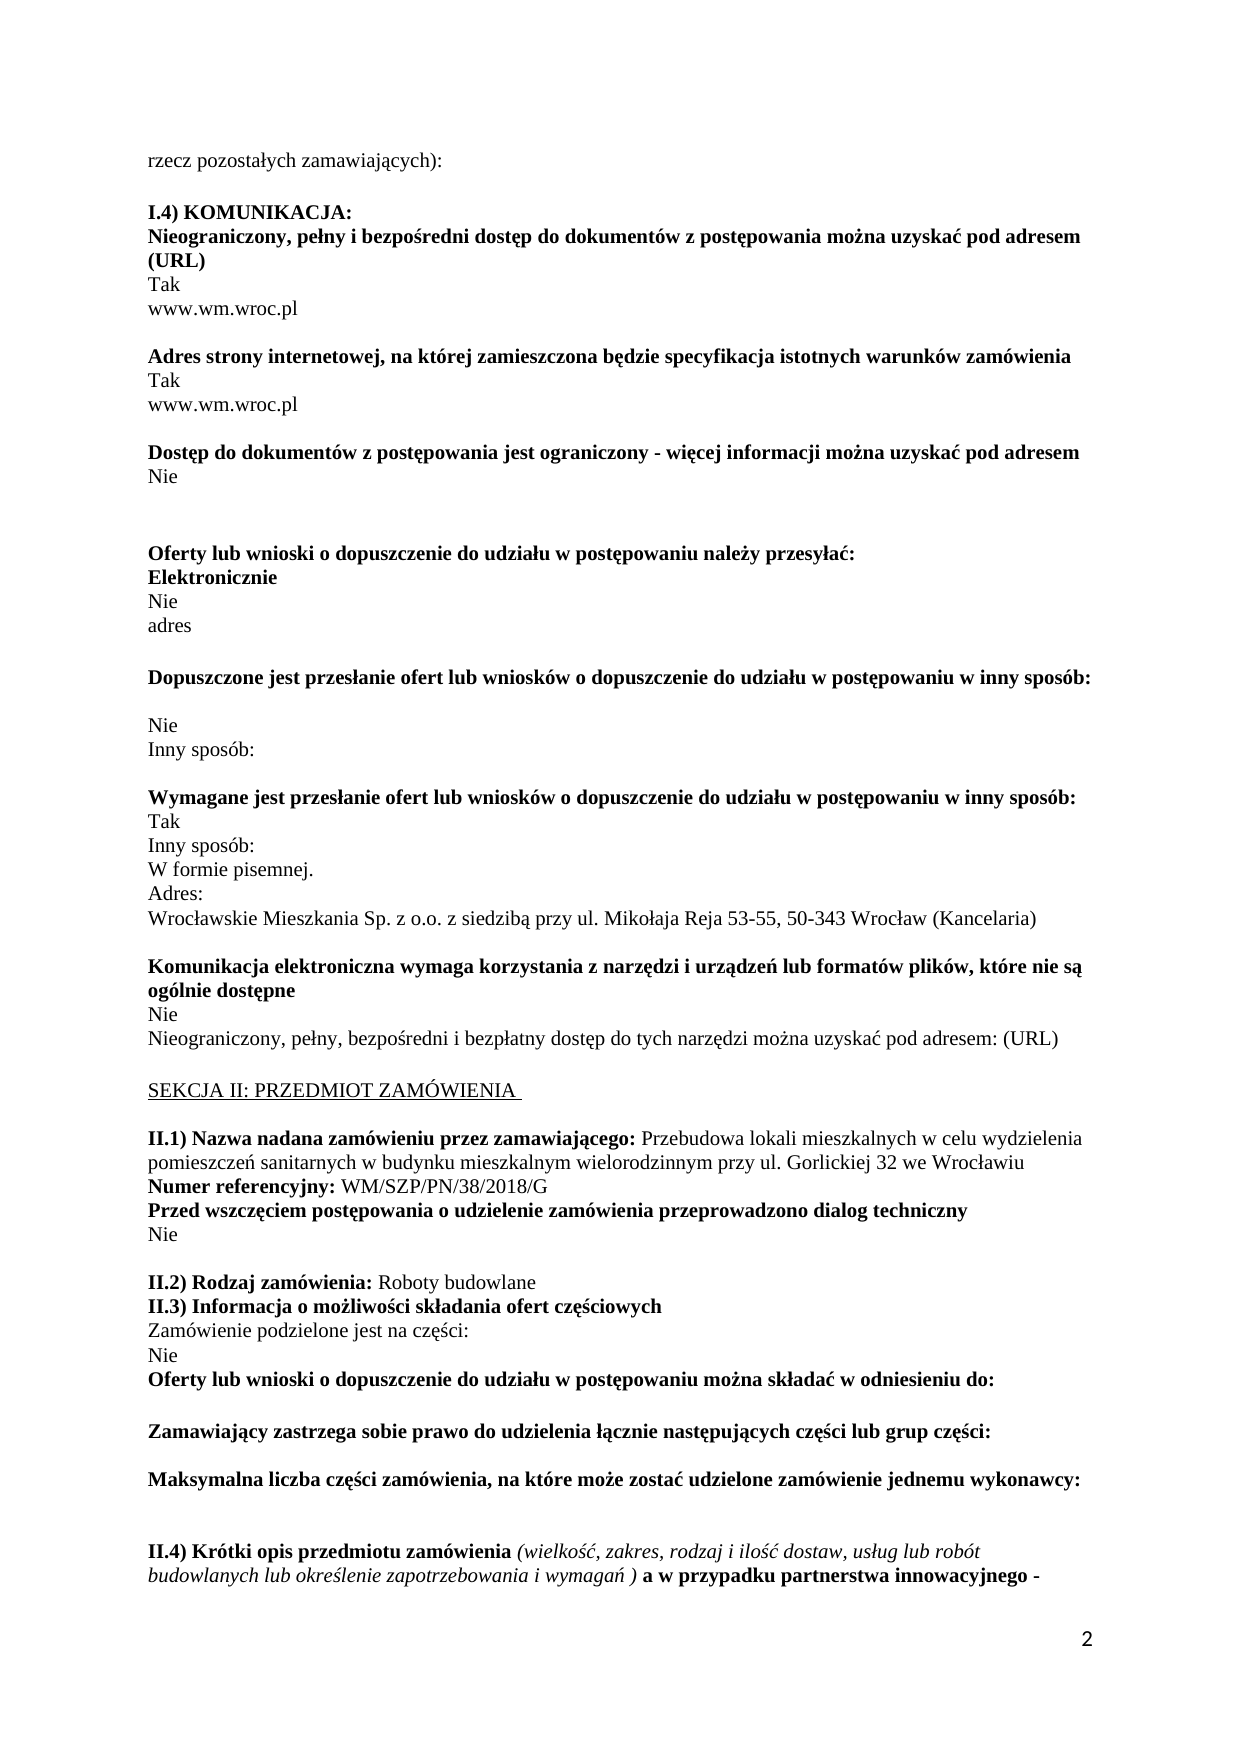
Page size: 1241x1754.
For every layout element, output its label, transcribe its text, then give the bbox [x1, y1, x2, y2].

text Dostęp do dokumentów z postępowania jest ograniczony - więcej informacji można uzyskać pod adresem [148, 416, 1093, 464]
text Oferty lub wnioski o dopuszczenie do udziału w postępowaniu należy przesyłać: Elektronicznie [148, 516, 1093, 589]
text Komunikacja elektroniczna wymaga korzystania z narzędzi i urządzeń lub formatów plików, które nie są ogólnie dostępne [148, 929, 1093, 1002]
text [148, 1419, 1093, 1587]
text Dopuszczone jest przesłanie ofert lub wniosków o dopuszczenie do udziału w postępowaniu w inny sposób: Nie Inny sposób: Wymagane jest przesłanie ofert lub wniosków o dopuszczenie do udziału w postępowaniu w inny sposób: Tak Inny sposób: W formie pisemnej. Adres: Wrocławskie Mieszkania Sp. z o.o. z siedzibą przy ul. Mikołaja Reja 53-55, 50-343 Wrocław (Kancelaria) [148, 665, 1093, 929]
text Nie [148, 1222, 1093, 1246]
text Nie [148, 464, 1093, 516]
text I.4) KOMUNIKACJA: Nieograniczony, pełny i bezpośredni dostęp do dokumentów z postępowania można uzyskać pod adresem (URL) [148, 200, 1093, 272]
text SEKCJA II: PRZEDMIOT ZAMÓWIENIA [148, 1078, 1093, 1102]
text Nie adres [148, 589, 1093, 665]
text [148, 148, 1093, 200]
text Nie Oferty lub wnioski o dopuszczenie do udziału w postępowaniu można składać w odniesieniu do: [148, 1342, 1093, 1419]
text Nie Nieograniczony, pełny, bezpośredni i bezpłatny dostęp do tych narzędzi można uzyskać pod adresem: (URL) [148, 1002, 1093, 1078]
text Tak www.wm.wroc.pl [148, 272, 1093, 320]
text Tak www.wm.wroc.pl [148, 368, 1093, 416]
text II.2) Rodzaj zamówienia: Roboty budowlane II.3) Informacja o możliwości składania ofert częściowych Zamówienie podzielone jest na części: [148, 1246, 1093, 1342]
text II.1) Nazwa nadana zamówieniu przez zamawiającego: Przebudowa lokali mieszkalnych w celu wydzielenia pomieszczeń sanitarnych w budynku mieszkalnym wielorodzinnym przy ul. Gorlickiej 32 we Wrocławiu Numer referencyjny: WM/SZP/PN/38/2018/G Przed wszczęciem postępowania o udzielenie zamówienia przeprowadzono dialog techniczny [148, 1102, 1093, 1222]
text Adres strony internetowej, na której zamieszczona będzie specyfikacja istotnych warunków zamówienia [148, 320, 1093, 368]
